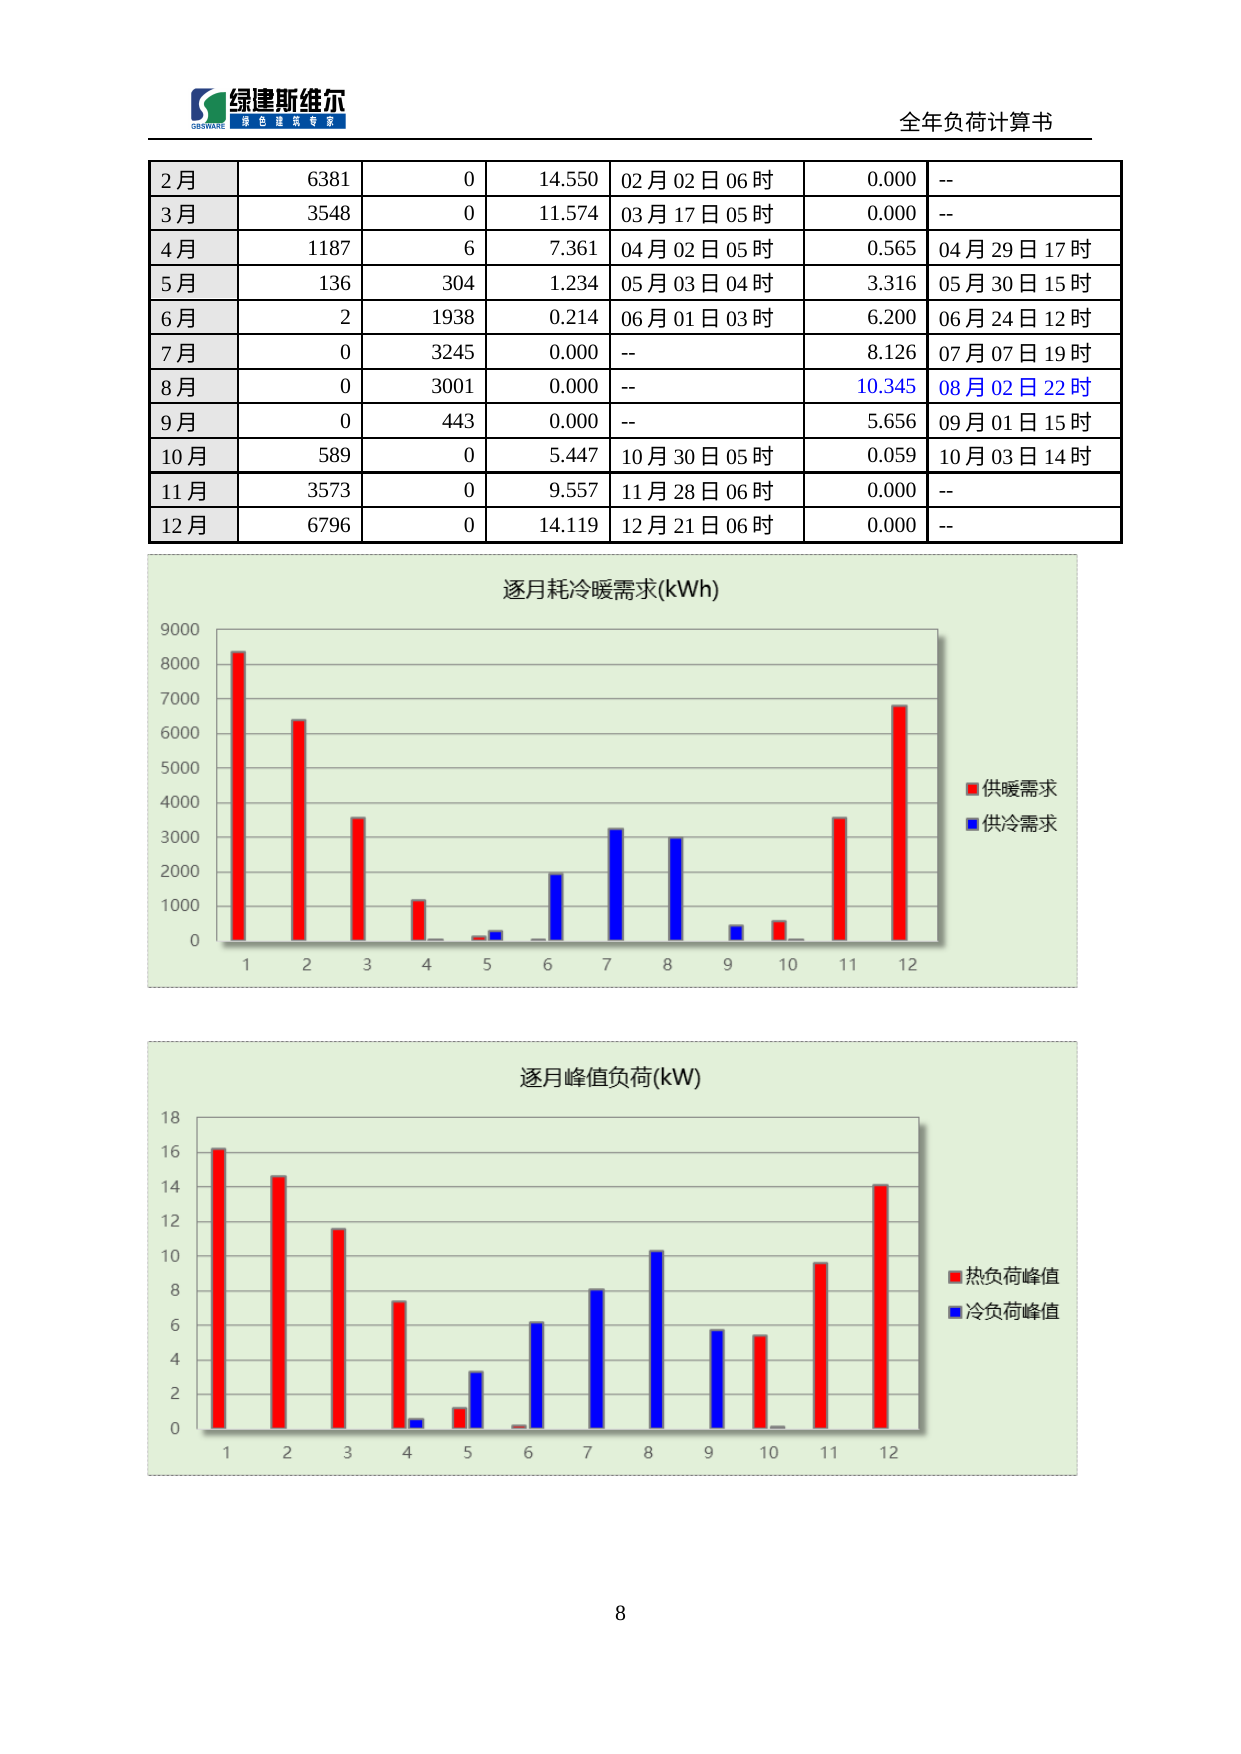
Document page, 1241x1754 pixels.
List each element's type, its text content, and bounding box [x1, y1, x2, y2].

table_cell 304 [363, 266, 485, 298]
table_cell 6.200 [805, 301, 926, 333]
table_cell 02月02日06时 [611, 162, 803, 195]
table_cell 6381 [239, 162, 361, 195]
table_cell 3548 [239, 197, 361, 229]
table_cell 6796 [239, 508, 361, 541]
table_cell 1938 [363, 301, 485, 333]
table_cell 136 [239, 266, 361, 298]
table_cell 10月03日14时 [929, 439, 1120, 471]
table_cell 12月21日06时 [611, 508, 803, 541]
table_cell -- [611, 335, 803, 368]
table_cell 3245 [363, 335, 485, 368]
table_cell 7月 [151, 335, 237, 368]
table_cell 0.214 [487, 301, 609, 333]
table_cell 08月02日22时 [929, 370, 1120, 402]
table_cell 03月17日05时 [611, 197, 803, 229]
table_cell 10月 [151, 439, 237, 471]
table_cell 14.119 [487, 508, 609, 541]
table_cell -- [929, 162, 1120, 195]
table_cell 0.059 [805, 439, 926, 471]
table_cell 0 [363, 474, 485, 506]
table_cell 2月 [151, 162, 237, 195]
table_cell 11月 [151, 474, 237, 506]
table_cell 443 [363, 404, 485, 437]
table_cell 09月01日15时 [929, 404, 1120, 437]
table_cell 0.565 [805, 231, 926, 264]
table_cell -- [611, 370, 803, 402]
table_cell 07月07日19时 [929, 335, 1120, 368]
picture [187, 88, 347, 130]
table_cell 4月 [151, 231, 237, 264]
table_cell 7.361 [487, 231, 609, 264]
table_cell 0.000 [487, 370, 609, 402]
table_cell 6月 [151, 301, 237, 333]
picture [147, 554, 1078, 988]
table_cell -- [929, 197, 1120, 229]
table_cell 0 [363, 162, 485, 195]
table_cell 0 [239, 404, 361, 437]
table_cell 0 [363, 439, 485, 471]
table_cell 11月28日06时 [611, 474, 803, 506]
table_cell 10.345 [805, 370, 926, 402]
table_cell 3.316 [805, 266, 926, 298]
table_cell -- [929, 508, 1120, 541]
table_cell 6 [363, 231, 485, 264]
table_cell 5月 [151, 266, 237, 298]
table_cell 0.000 [805, 162, 926, 195]
table_cell 04月02日05时 [611, 231, 803, 264]
table_cell 0 [363, 197, 485, 229]
table_cell 3001 [363, 370, 485, 402]
table_cell 06月24日12时 [929, 301, 1120, 333]
table_cell 0.000 [487, 335, 609, 368]
table_cell 0.000 [805, 197, 926, 229]
table_cell 2 [239, 301, 361, 333]
table_cell 04月29日17时 [929, 231, 1120, 264]
table_cell 05月30日15时 [929, 266, 1120, 298]
table_cell 9月 [151, 404, 237, 437]
table_cell 0 [239, 370, 361, 402]
table_cell 1.234 [487, 266, 609, 298]
table_cell -- [929, 474, 1120, 506]
table_cell 06月01日03时 [611, 301, 803, 333]
table_cell 9.557 [487, 474, 609, 506]
table_cell 0 [363, 508, 485, 541]
table_cell 10月30日05时 [611, 439, 803, 471]
table_cell 3573 [239, 474, 361, 506]
table_cell 8.126 [805, 335, 926, 368]
table_cell 0.000 [805, 508, 926, 541]
table_cell 1187 [239, 231, 361, 264]
table_cell 5.656 [805, 404, 926, 437]
table_cell -- [611, 404, 803, 437]
table_cell 8月 [151, 370, 237, 402]
table_cell 11.574 [487, 197, 609, 229]
table_cell 14.550 [487, 162, 609, 195]
table_cell 3月 [151, 197, 237, 229]
table_cell 12月 [151, 508, 237, 541]
table_cell 0.000 [805, 474, 926, 506]
picture [147, 1041, 1078, 1476]
table_cell 0 [239, 335, 361, 368]
table_cell 0.000 [487, 404, 609, 437]
table_cell 05月03日04时 [611, 266, 803, 298]
table_cell 5.447 [487, 439, 609, 471]
table_cell 589 [239, 439, 361, 471]
